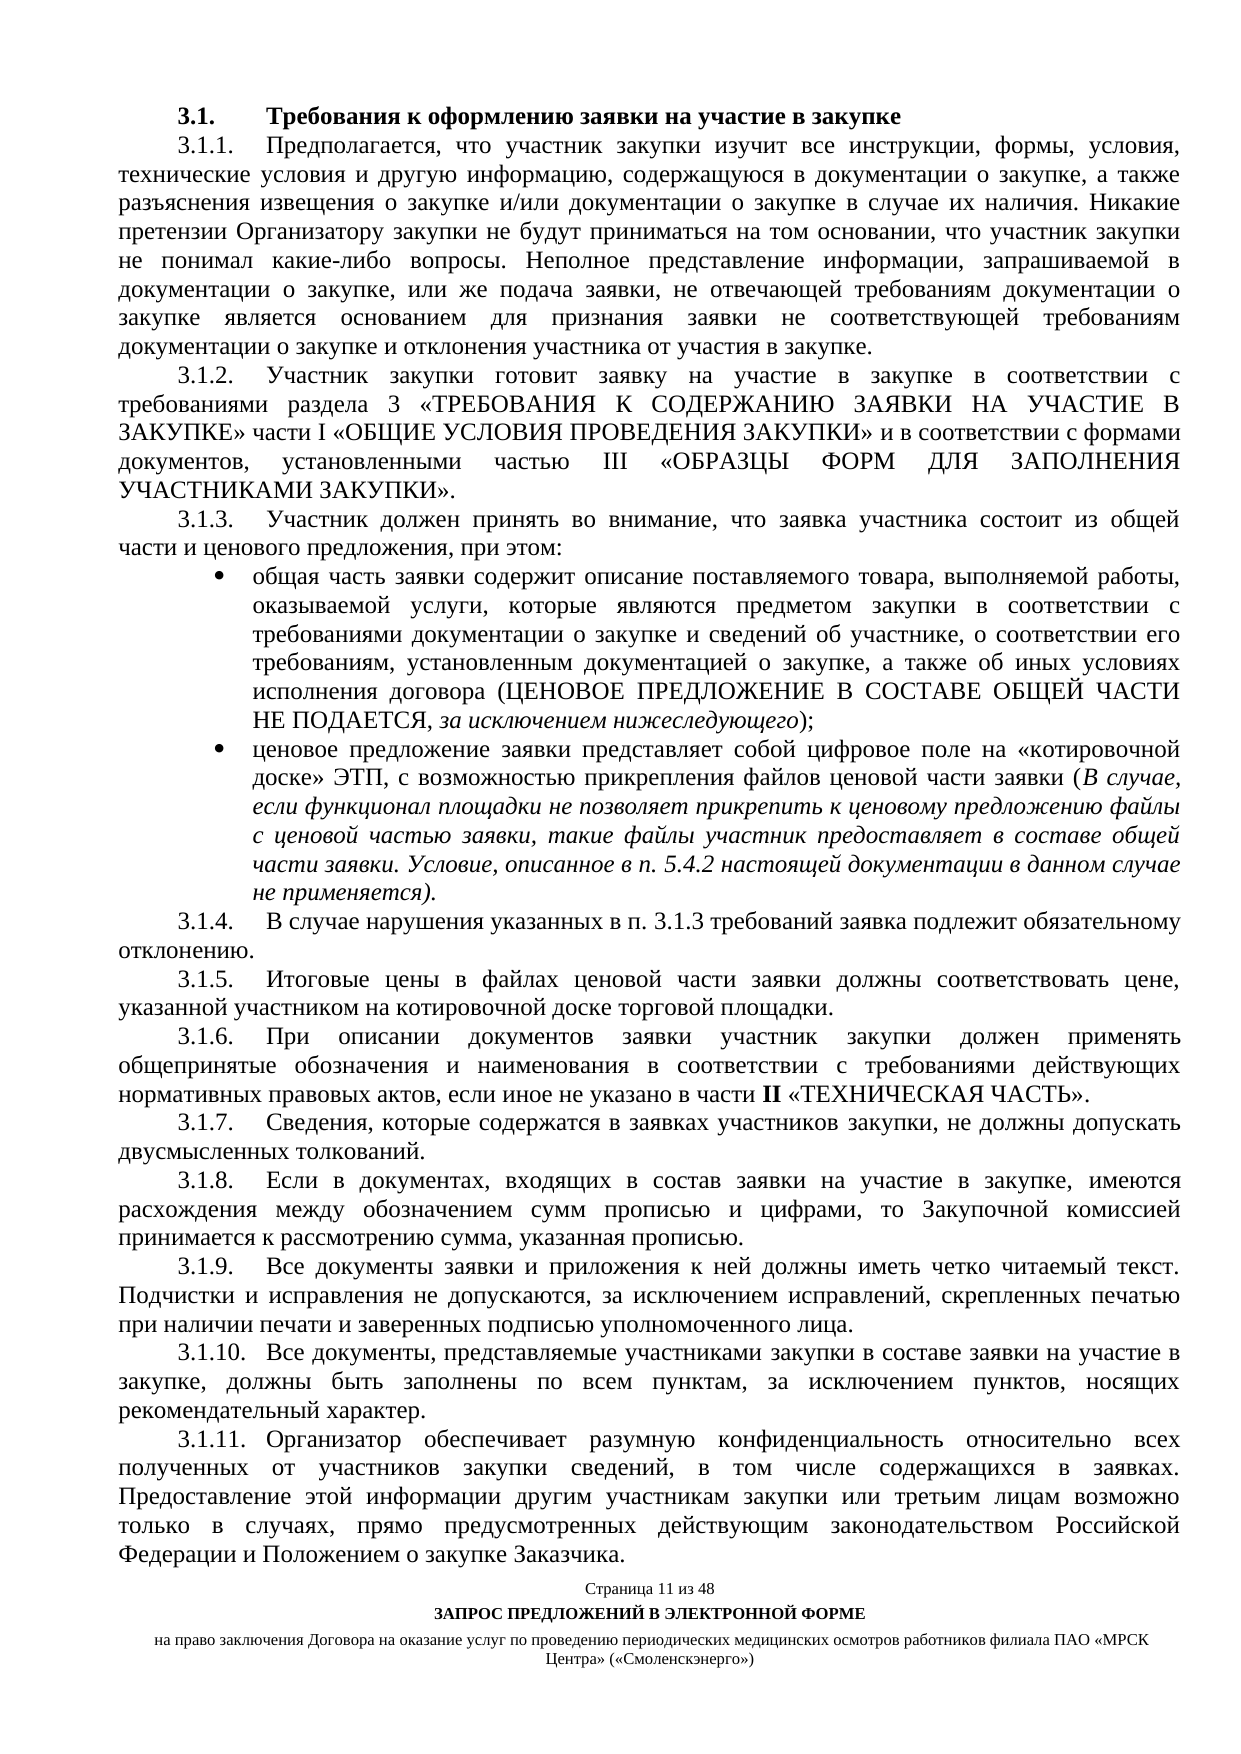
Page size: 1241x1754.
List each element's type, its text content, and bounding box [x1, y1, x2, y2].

subtitle Если в документах, входящих в состав заявки на участие в закупке, имеются расхождения между обозначением сумм прописью и цифрами, то Закупочной комиссией принимается к рассмотрению сумма, указанная прописью. [118, 1165, 1181, 1251]
subtitle Все документы заявки и приложения к ней должны иметь четко читаемый текст. Подчистки и исправления не допускаются, за исключением исправлений, скрепленных печатью при наличии печати и заверенных подписью уполномоченного лица. [118, 1251, 1181, 1337]
list общая часть заявки содержит описание поставляемого товара, выполняемой работы, оказываемой услуги, которые являются предметом закупки в соответствии с требованиями документации о закупке и сведений об участнике, о соответствии его требованиям, установленным документацией о закупке, а также об иных условиях исполнения договора (ЦЕНОВОЕ ПРЕДЛОЖЕНИЕ В СОСТАВЕ ОБЩЕЙ ЧАСТИ НЕ ПОДАЕТСЯ, за исключением нижеследующего); [215, 561, 1181, 734]
subtitle Участник должен принять во внимание, что заявка участника состоит из общей части и ценового предложения, при этом: [118, 504, 1181, 561]
subtitle В случае нарушения указанных в п. 3.1.3 требований заявка подлежит обязательному отклонению. [118, 906, 1181, 964]
subtitle Предполагается, что участник закупки изучит все инструкции, формы, условия, технические условия и другую информацию, содержащуюся в документации о закупке, а также разъяснения извещения о закупке и/или документации о закупке в случае их наличия. Никакие претензии Организатору закупки не будут приниматься на том основании, что участник закупки не понимал какие-либо вопросы. Неполное представление информации, запрашиваемой в документации о закупке, или же подача заявки, не отвечающей требованиям документации о закупке является основанием для признания заявки не соответствующей требованиям документации о закупке и отклонения участника от участия в закупке. [118, 130, 1181, 360]
subtitle При описании документов заявки участник закупки должен применять общепринятые обозначения и наименования в соответствии с требованиями действующих нормативных правовых актов, если иное не указано в части II «ТЕХНИЧЕСКАЯ ЧАСТЬ». [118, 1021, 1181, 1107]
subtitle Итоговые цены в файлах ценовой части заявки должны соответствовать цене, указанной участником на котировочной доске торговой площадки. [118, 964, 1181, 1021]
subtitle Сведения, которые содержатся в заявках участников закупки, не должны допускать двусмысленных толкований. [118, 1107, 1181, 1165]
subtitle Участник закупки готовит заявку на участие в закупке в соответствии с требованиями раздела 3 «ТРЕБОВАНИЯ К СОДЕРЖАНИЮ ЗАЯВКИ НА УЧАСТИЕ В ЗАКУПКЕ» части I «ОБЩИЕ УСЛОВИЯ ПРОВЕДЕНИЯ ЗАКУПКИ» и в соответствии с формами документов, установленными частью III «ОБРАЗЦЫ ФОРМ ДЛЯ ЗАПОЛНЕНИЯ УЧАСТНИКАМИ ЗАКУПКИ». [118, 360, 1181, 504]
subtitle Требования к оформлению заявки на участие в закупке [118, 101, 1181, 130]
list ценовое предложение заявки представляет собой цифровое поле на «котировочной доске» ЭТП, с возможностью прикрепления файлов ценовой части заявки (В случае, если функционал площадки не позволяет прикрепить к ценовому предложению файлы с ценовой частью заявки, такие файлы участник предоставляет в составе общей части заявки. Условие, описанное в п. 5.4.2 настоящей документации в данном случае не применяется). [215, 734, 1181, 906]
subtitle Все документы, представляемые участниками закупки в составе заявки на участие в закупке, должны быть заполнены по всем пунктам, за исключением пунктов, носящих рекомендательный характер. [118, 1337, 1181, 1424]
subtitle Организатор обеспечивает разумную конфиденциальность относительно всех полученных от участников закупки сведений, в том числе содержащихся в заявках. Предоставление этой информации другим участникам закупки или третьим лицам возможно только в случаях, прямо предусмотренных действующим законодательством Российской Федерации и Положением о закупке Заказчика. [118, 1424, 1181, 1567]
